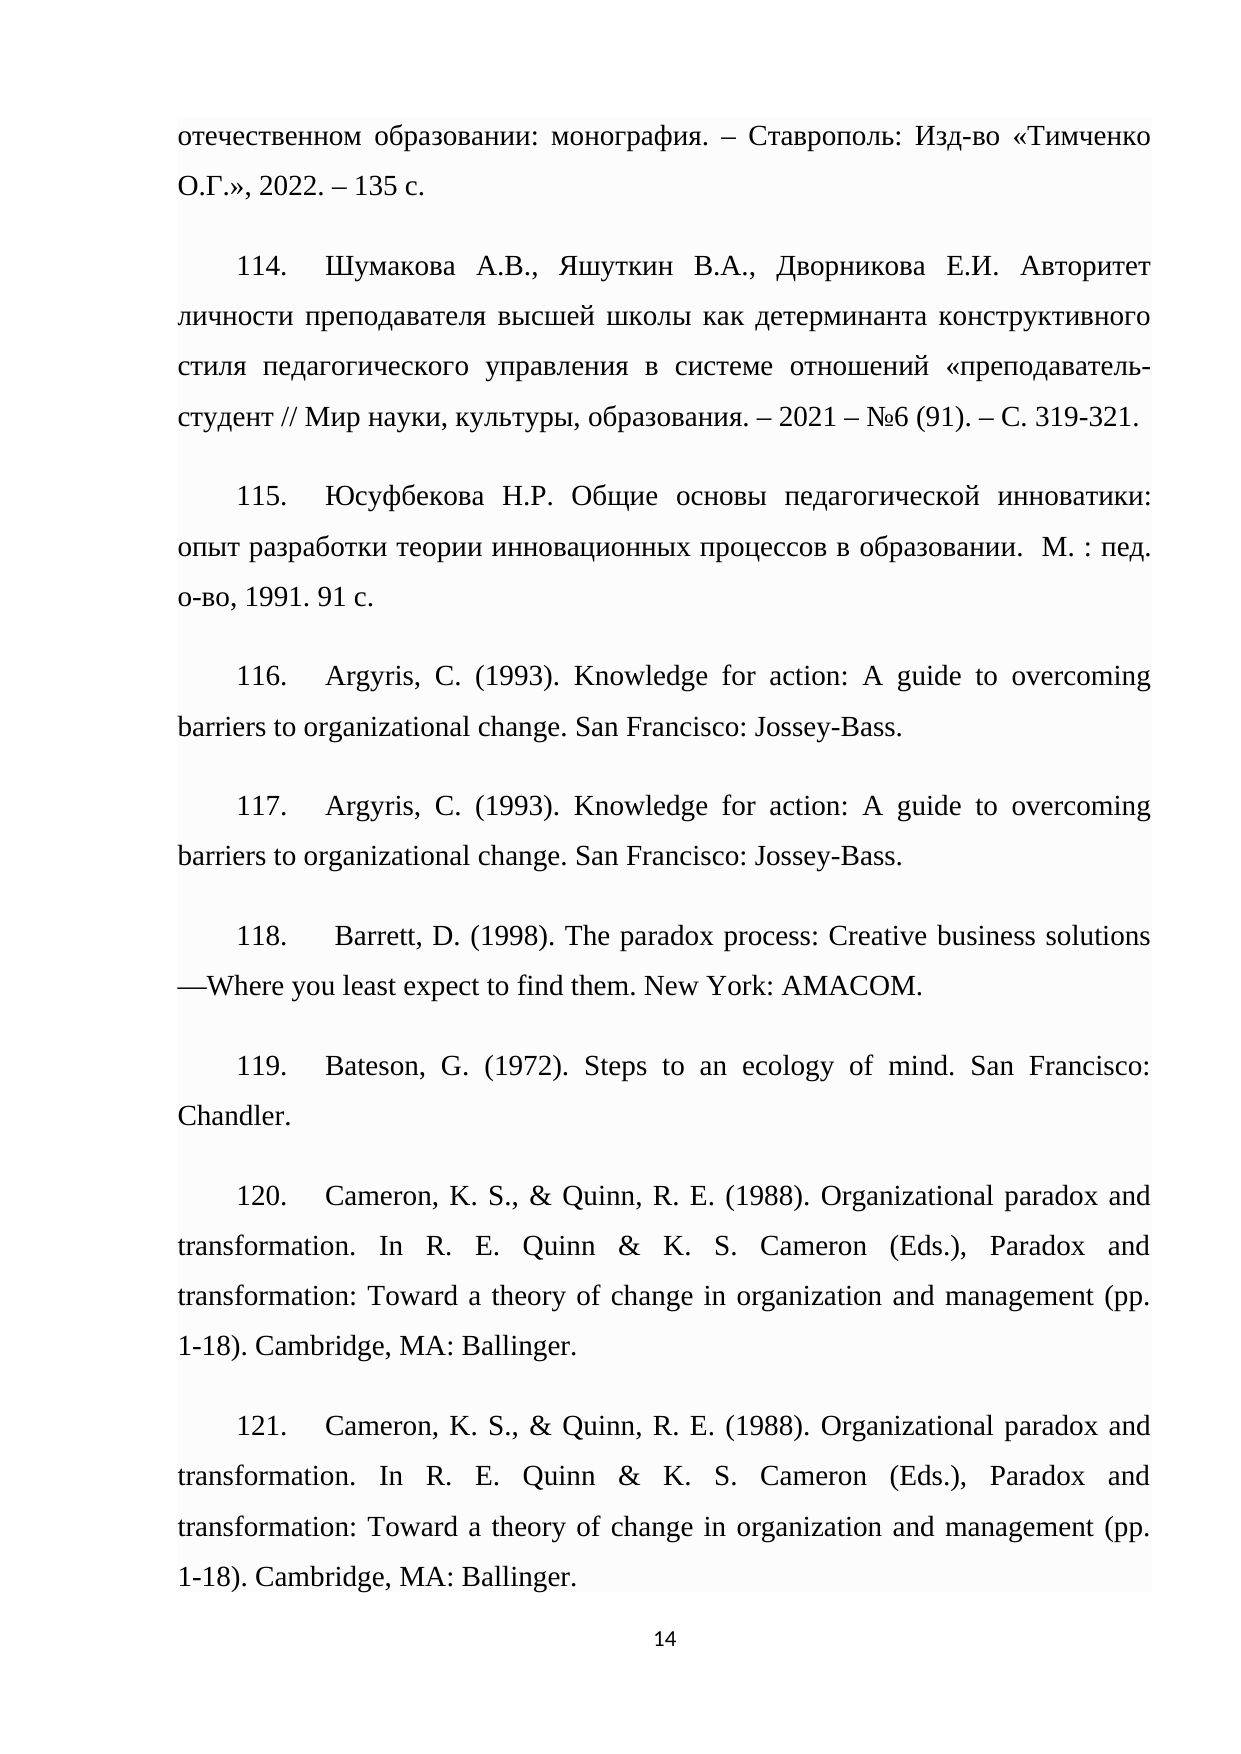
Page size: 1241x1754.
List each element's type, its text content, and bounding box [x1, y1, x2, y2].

list Argyris, C. (1993). Knowledge for action: A guide to overcoming barriers to organizational change. San Francisco: Jossey-Bass. [177, 788, 1152, 872]
list Bateson, G. (1972). Steps to an ecology of mind. San Francisco: Chandler. [177, 1048, 1152, 1132]
list Barrett, D. (1998). The paradox process: Creative business solutions—Where you least expect to find them. New York: AMACOM. [177, 918, 1152, 1002]
list Argyris, C. (1993). Knowledge for action: A guide to overcoming barriers to organizational change. San Francisco: Jossey-Bass. [177, 658, 1152, 742]
list Cameron, K. S., & Quinn, R. E. (1988). Organizational paradox and transformation. In R. E. Quinn & K. S. Cameron (Eds.), Paradox and transformation: Toward a theory of change in organization and management (pp. 1-18). Cambridge, MA: Ballinger. [177, 1408, 1152, 1592]
list Шумакова А.В., Яшуткин В.А., Дворникова Е.И. Авторитет личности преподавателя высшей школы как детерминанта конструктивного стиля педагогического управления в системе отношений «преподаватель-студент // Мир науки, культуры, образования. – 2021 – №6 (91). – С. 319-321. [177, 248, 1152, 432]
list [177, 118, 1152, 202]
list Cameron, K. S., & Quinn, R. E. (1988). Organizational paradox and transformation. In R. E. Quinn & K. S. Cameron (Eds.), Paradox and transformation: Toward a theory of change in organization and management (pp. 1-18). Cambridge, MA: Ballinger. [177, 1178, 1152, 1362]
list Юсуфбекова Н.Р. Общие основы педагогической инноватики: опыт разработки теории инновационных процессов в образовании. М. : пед. о-во, 1991. 91 с. [177, 478, 1152, 612]
